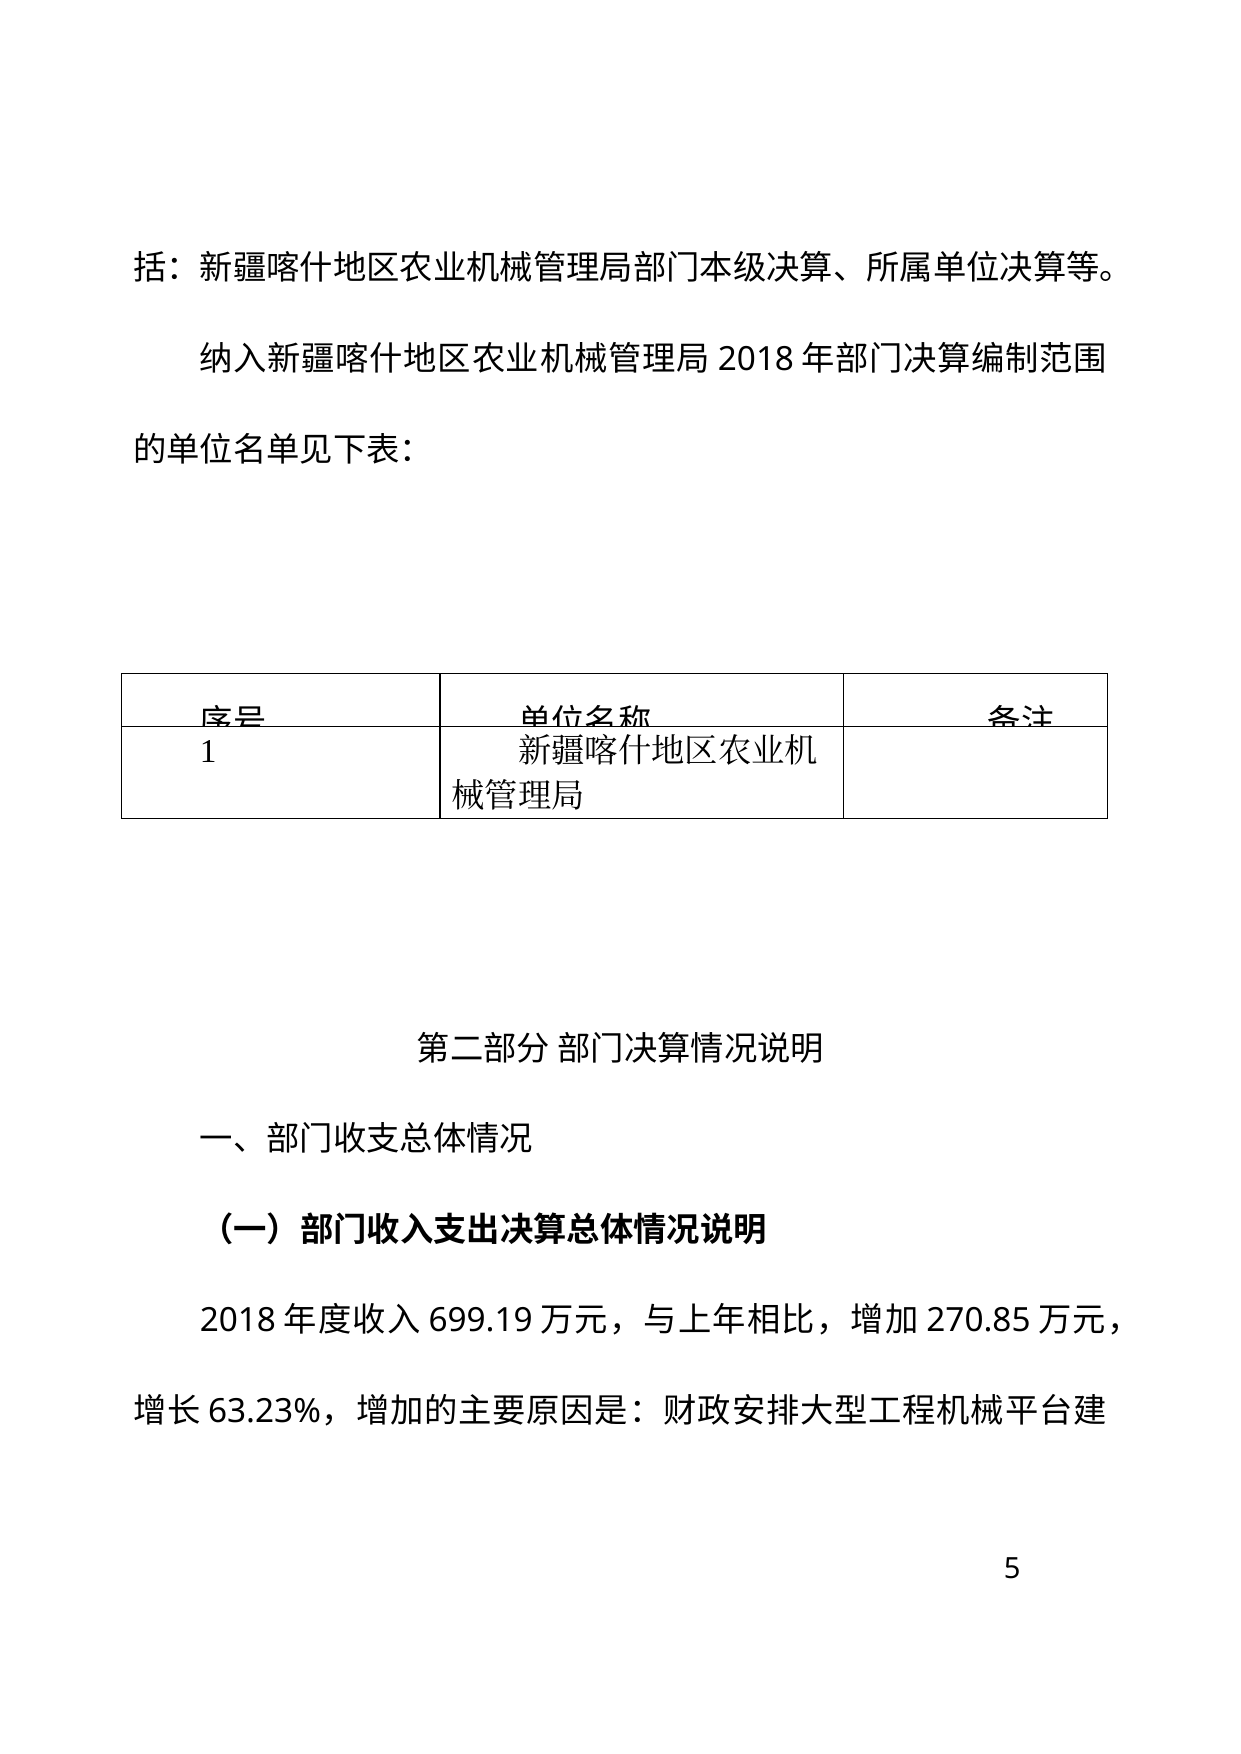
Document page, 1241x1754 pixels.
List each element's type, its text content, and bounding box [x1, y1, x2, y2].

table_header 备注 [844, 674, 1107, 726]
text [133, 220, 1107, 311]
table_cell [844, 727, 1107, 818]
text 第二部分 部门决算情况说明 [133, 1000, 1107, 1091]
text 纳入新疆喀什地区农业机械管理局2018年部门决算编制范围的单位名单见下表： [133, 311, 1107, 492]
text 一、部门收支总体情况 [133, 1091, 1107, 1181]
table_cell 新疆喀什地区农业机械管理局 [441, 727, 843, 818]
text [133, 1272, 1107, 1453]
table_cell 1 [122, 727, 439, 818]
table_header 单位名称 [441, 674, 843, 726]
text （一）部门收入支出决算总体情况说明 [133, 1181, 1107, 1272]
table_header 序号 [122, 674, 439, 726]
